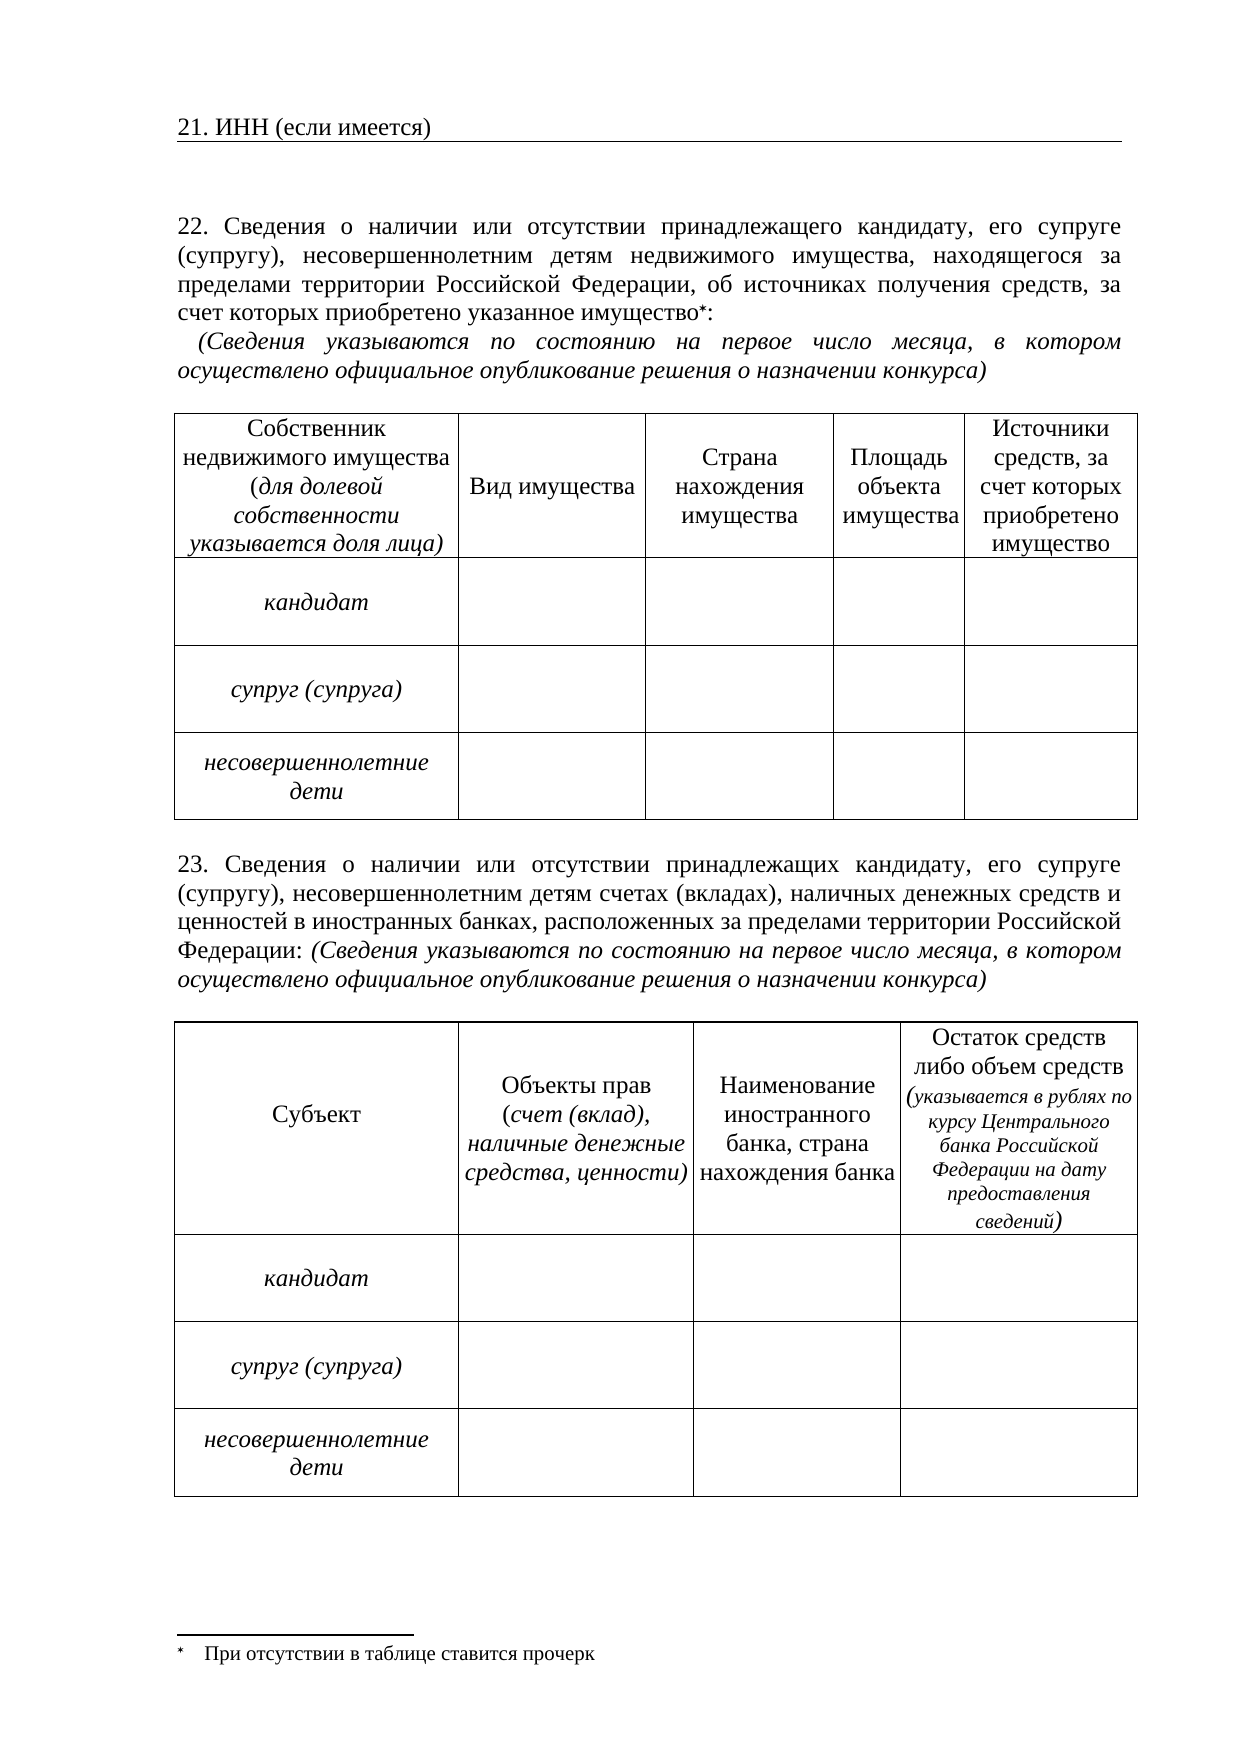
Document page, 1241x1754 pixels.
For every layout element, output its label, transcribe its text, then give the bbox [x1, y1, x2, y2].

table_cell кандидат [175, 1235, 458, 1321]
text 21. ИНН (если имеется) [177, 112, 1122, 141]
table_cell [646, 558, 833, 644]
table_cell [901, 1235, 1137, 1321]
table_cell [965, 646, 1137, 732]
table_cell несовершеннолетние дети [175, 1409, 458, 1496]
table_cell [459, 646, 645, 732]
table_cell [459, 1322, 693, 1408]
table_cell [459, 733, 645, 819]
table_header Площадь объекта имущества [834, 414, 964, 557]
table_header Собственник недвижимого имущества (для долевой собственности указывается доля лица) [175, 414, 458, 557]
table_cell [694, 1409, 900, 1496]
text 23. Сведения о наличии или отсутствии принадлежащих кандидату, его супруге (супругу), несовершеннолетним детям счетах (вкладах), наличных денежных средств и ценностей в иностранных банках, расположенных за пределами территории Российской Федерации: (Сведения указываются по состоянию на первое число месяца, в котором осуществлено официальное опубликование решения о назначении конкурса) [177, 849, 1122, 993]
table_cell [965, 558, 1137, 644]
text 22. Сведения о наличии или отсутствии принадлежащего кандидату, его супруге (супругу), несовершеннолетним детям недвижимого имущества, находящегося за пределами территории Российской Федерации, об источниках получения средств, за счет которых приобретено указанное имущество: [177, 211, 1122, 326]
table_cell [646, 733, 833, 819]
table_header Вид имущества [459, 414, 645, 557]
table_cell супруг (супруга) [175, 646, 458, 732]
table_header Остаток средств либо объем средств (указывается в рублях по курсу Центрального банка Российской Федерации на дату предоставления сведений) [901, 1023, 1137, 1234]
table_cell [901, 1322, 1137, 1408]
table_header Наименование иностранного банка, страна нахождения банка [694, 1023, 900, 1234]
table_header Субъект [175, 1023, 458, 1234]
table_cell супруг (супруга) [175, 1322, 458, 1408]
table_cell [834, 646, 964, 732]
table_cell [694, 1235, 900, 1321]
table_cell [459, 558, 645, 644]
text (Сведения указываются по состоянию на первое число месяца, в котором осуществлено официальное опубликование решения о назначении конкурса) [177, 326, 1122, 384]
table_cell [834, 733, 964, 819]
table_cell [459, 1235, 693, 1321]
table_header Объекты прав (счет (вклад), наличные денежные средства, ценности) [459, 1023, 693, 1234]
table_cell [965, 733, 1137, 819]
table_cell [459, 1409, 693, 1496]
table_cell [646, 646, 833, 732]
table_header Страна нахождения имущества [646, 414, 833, 557]
table_cell [901, 1409, 1137, 1496]
table_cell [834, 558, 964, 644]
table_cell [694, 1322, 900, 1408]
table_header Источники средств, за счет которых приобретено имущество [965, 414, 1137, 557]
table_cell кандидат [175, 558, 458, 644]
table_cell несовершеннолетние дети [175, 733, 458, 819]
